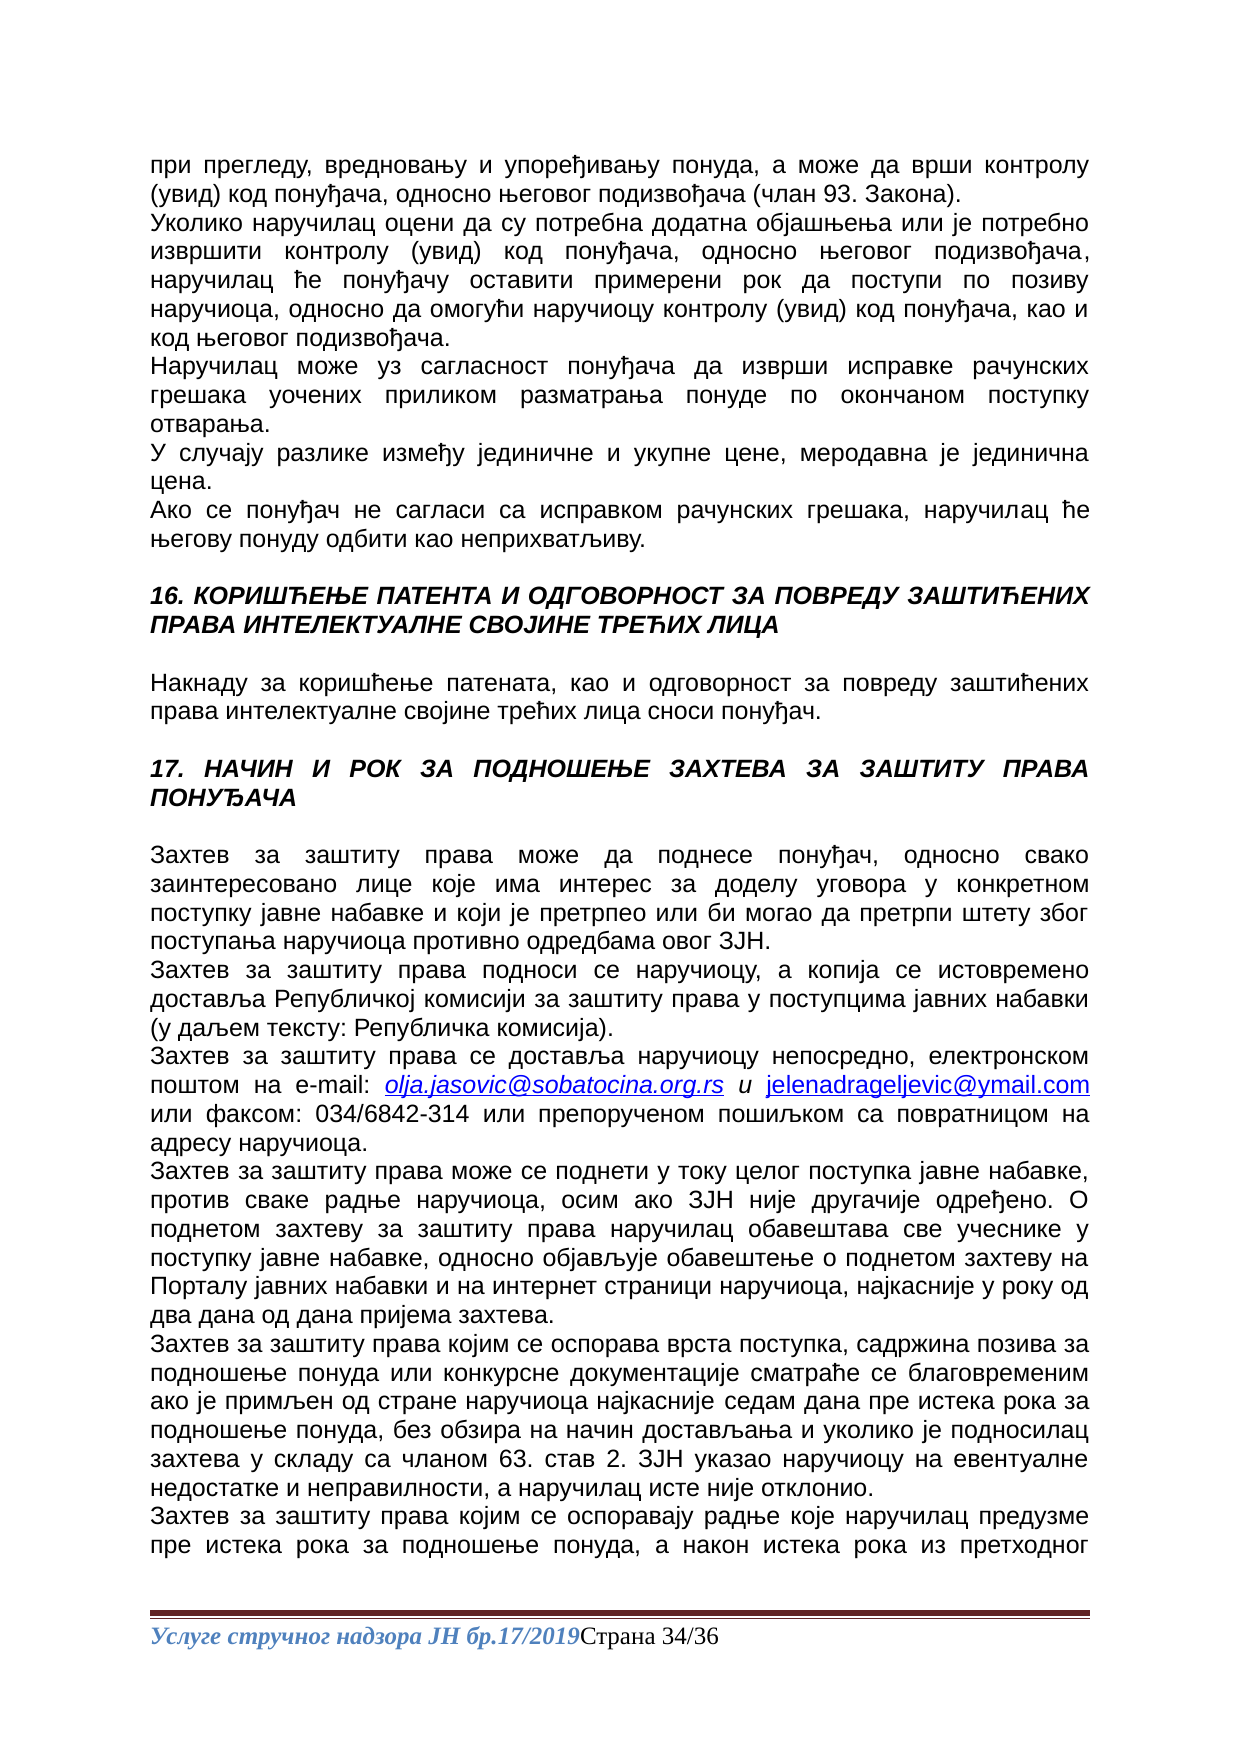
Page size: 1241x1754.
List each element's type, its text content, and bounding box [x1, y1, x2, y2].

text Захтев за заштиту права којим се оспорава врста поступка, садржина позива за подношење понуда или конкурсне документације сматраће се благовременим ако је примљен од стране наручиоца најкасније седам дана пре истека рока за подношење понуда, без обзира на начин достављања и уколико је подносилац захтева у складу са чланом 63. став 2. ЗЈН указао наручиоцу на евентуалне недостатке и неправилности, а наручилац исте није отклонио. [150, 1329, 1090, 1501]
text Захтев за заштиту права може се поднети у току целог поступка јавне набавке, против сваке радње наручиоца, осим ако ЗЈН није другачије одређено. О поднетом захтеву за заштиту права наручилац обавештава све учеснике у поступку јавне набавке, односно објављује обавештење о поднетом захтеву на Порталу јавних набавки и на интернет страници наручиоца, најкасније у року од два дана од дана пријема захтева. [150, 1156, 1090, 1329]
text 16. КОРИШЋЕЊЕ ПАТЕНТА И ОДГОВОРНОСТ ЗА ПОВРЕДУ ЗАШТИЋЕНИХ ПРАВА ИНТЕЛЕКТУАЛНЕ СВОЈИНЕ ТРЕЋИХ ЛИЦА [150, 581, 1090, 639]
text Уколико наручилац оцени да су потребна додатна објашњења или је потребно извршити контролу (увид) код понуђача, односно његовог подизвођача, наручилац ће понуђачу оставити примерени рок да поступи по позиву наручиоца, односно да омогући наручиоцу контролу (увид) код понуђача, као и код његовог подизвођача. [150, 207, 1090, 351]
text Захтев за заштиту права се доставља наручиоцу непосредно, електронском поштом на e-mail: olja.jasovic@sobatocina.org.rs и јеlenadrageljevic@ymail.com или факсом: 034/6842-314 или препорученом пошиљком са повратницом на адресу наручиоца. [150, 1041, 1090, 1156]
text 17. НАЧИН И РОК ЗА ПОДНОШЕЊЕ ЗАХТЕВА ЗА ЗАШТИТУ ПРАВА ПОНУЂАЧА [150, 754, 1090, 811]
text Накнаду за коришћење патената, као и одговорност за повреду заштићених права интелектуалне својине трећих лица сноси понуђач. [150, 667, 1090, 725]
text Захтев за заштиту права може да поднесе понуђач, односно свако заинтересовано лице које има интерес за доделу уговора у конкретном поступку јавне набавке и који је претрпео или би могао да претрпи штету због поступања наручиоца противно одредбама овог ЗЈН. [150, 840, 1090, 955]
text Наручилац може уз сагласност понуђача да изврши исправке рачунских грешака уочених приликом разматрања понуде по окончаном поступку отварања. [150, 351, 1090, 437]
text Ако се понуђач не сагласи са исправком рачунских грешака, наручилац ће његову понуду одбити као неприхватљиву. [150, 495, 1090, 552]
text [150, 1501, 1090, 1559]
text Захтев за заштиту права подноси се наручиоцу, а копија се истовремено доставља Републичкој комисији за заштиту права у поступцима јавних набавки (у даљем тексту: Републичка комисија). [150, 955, 1090, 1041]
text У случају разлике између јединичне и укупне цене, меродавна је јединична цена. [150, 437, 1090, 495]
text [150, 150, 1090, 207]
